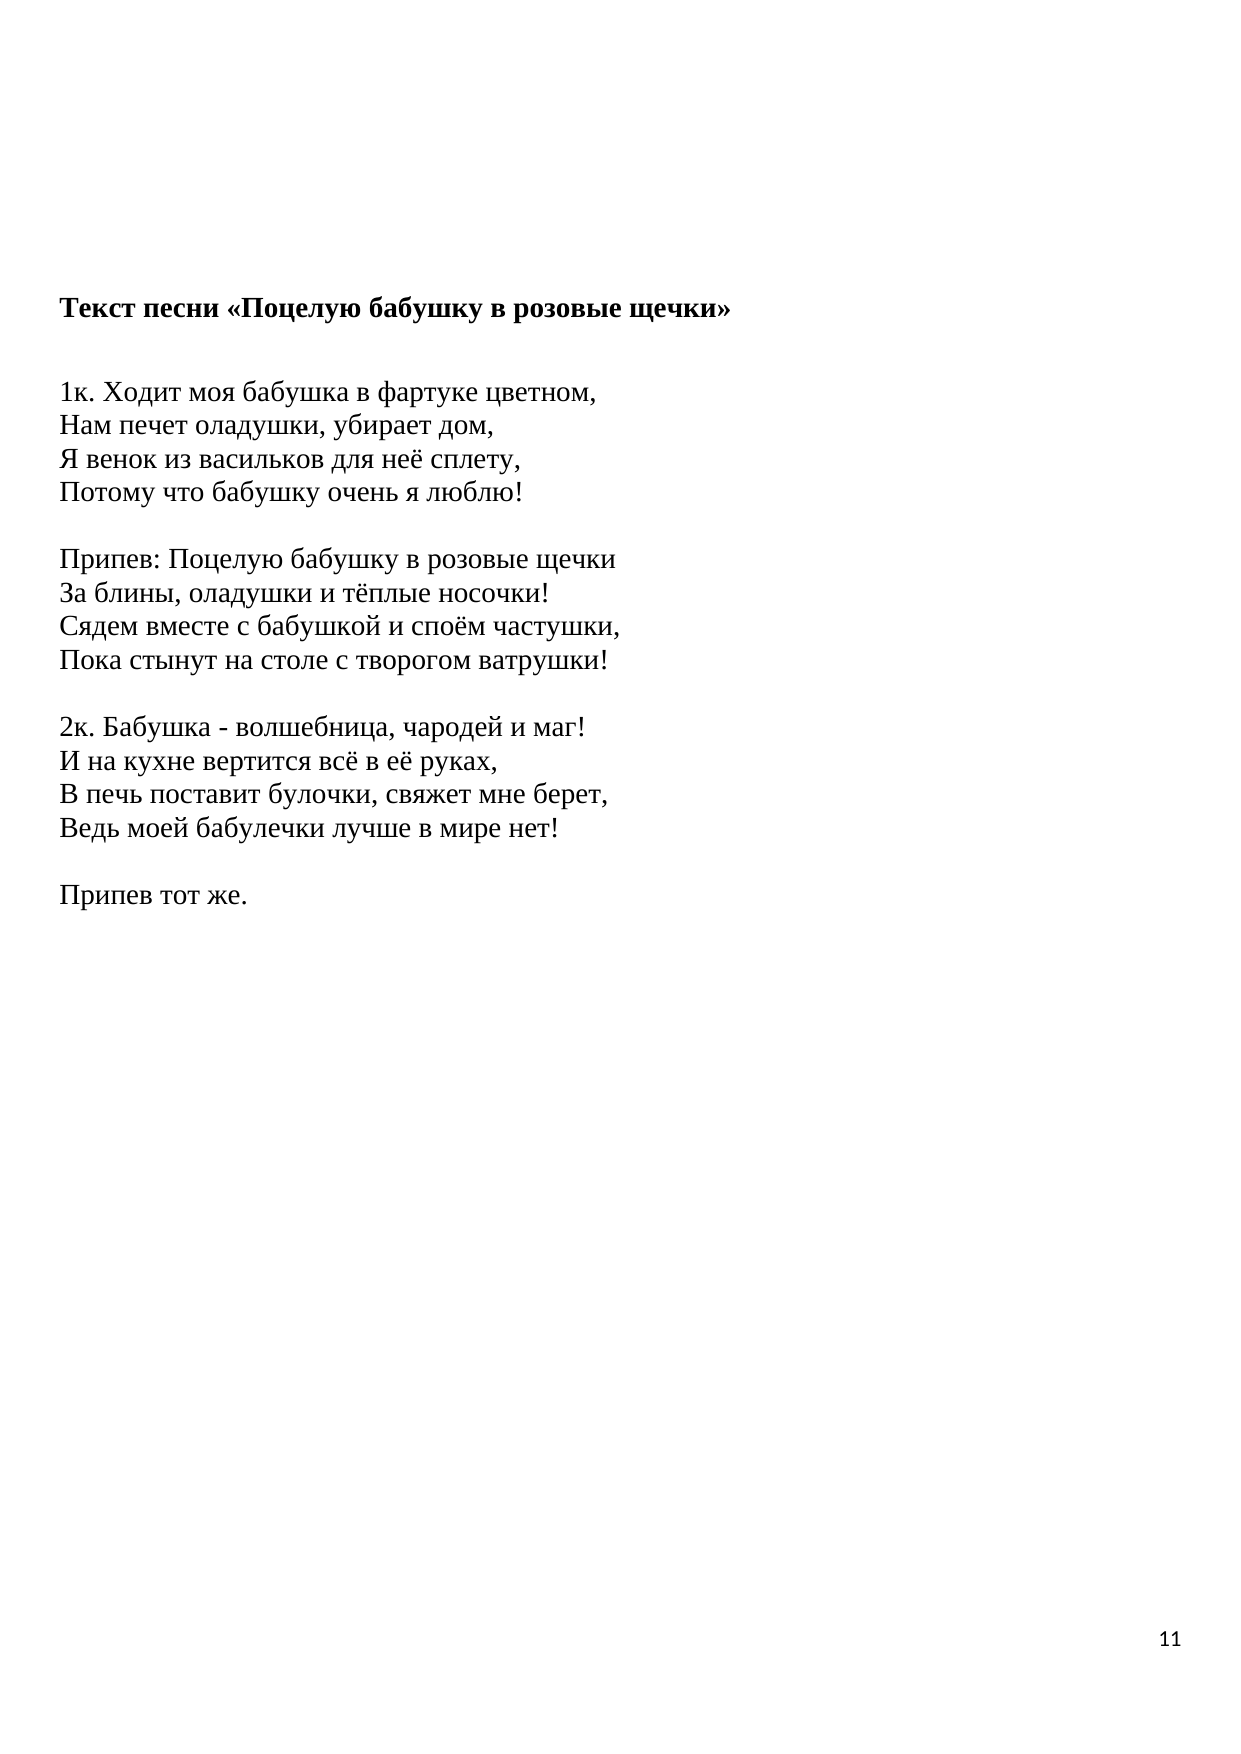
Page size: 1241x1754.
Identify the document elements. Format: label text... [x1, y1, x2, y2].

text Текст песни «Поцелую бабушку в розовые щечки» [59, 290, 1181, 323]
text Припев: Поцелую бабушку в розовые щечки [59, 541, 1181, 575]
text Сядем вместе с бабушкой и споём частушки, [59, 608, 1181, 642]
text Я венок из васильков для неё сплету, [59, 441, 1181, 474]
text 1к. Ходит моя бабушка в фартуке цветном, [59, 374, 1181, 407]
text В печь поставит булочки, свяжет мне берет, [59, 776, 1181, 810]
text Потому что бабушку очень я люблю! [59, 474, 1181, 508]
text Пока стынут на столе с творогом ватрушки! [59, 642, 1181, 676]
text За блины, оладушки и тёплые носочки! [59, 575, 1181, 608]
text 2к. Бабушка - волшебница, чародей и маг! [59, 709, 1181, 743]
text Ведь моей бабулечки лучше в мире нет! [59, 810, 1181, 843]
text И на кухне вертится всё в её руках, [59, 743, 1181, 776]
text Припев тот же. [59, 877, 1181, 910]
text Нам печет оладушки, убирает дом, [59, 407, 1181, 441]
